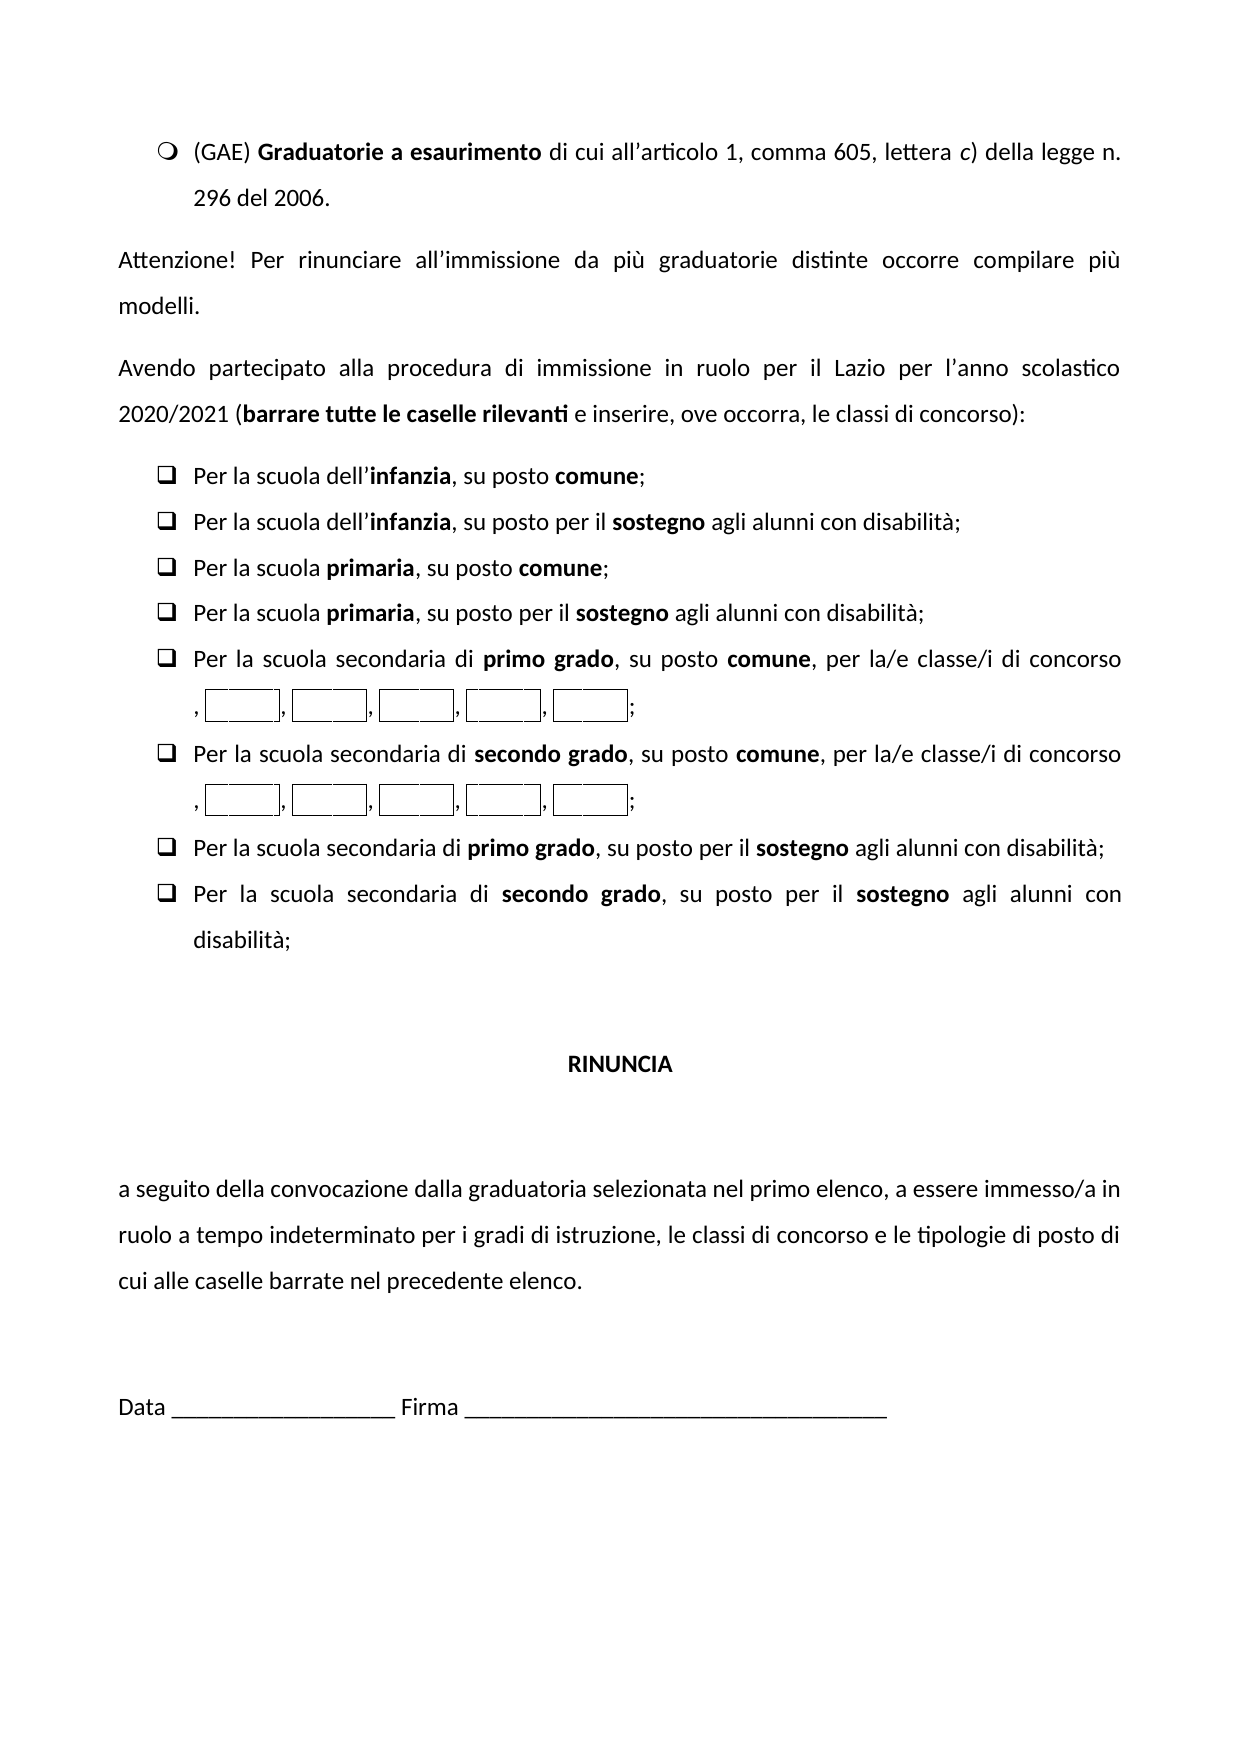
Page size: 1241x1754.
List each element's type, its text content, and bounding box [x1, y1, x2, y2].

list Per la scuola secondaria di secondo grado, su posto per il sostegno agli alunni con disabilità; [156, 878, 1122, 954]
list (GAE) Graduatorie a esaurimento di cui all’articolo 1, comma 605, lettera c) della legge n. 296 del 2006. [156, 136, 1122, 212]
text Avendo partecipato alla procedura di immissione in ruolo per il Lazio per l’anno scolastico 2020/2021 (barrare tutte le caselle rilevanti e inserire, ove occorra, le classi di concorso): [118, 352, 1122, 428]
text RINUNCIA [118, 1049, 1122, 1079]
list Per la scuola primaria, su posto per il sostegno agli alunni con disabilità; [156, 597, 1122, 628]
list Per la scuola secondaria di secondo grado, su posto comune, per la/e classe/i di concorso , , , , , ; [156, 738, 1122, 816]
text Data __________________ Firma __________________________________ [118, 1391, 1122, 1421]
list Per la scuola dell’infanzia, su posto comune; [156, 460, 1122, 491]
text Attenzione! Per rinunciare all’immissione da più graduatorie distinte occorre compilare più modelli. [118, 244, 1122, 320]
list Per la scuola secondaria di primo grado, su posto comune, per la/e classe/i di concorso , , , , , ; [156, 643, 1122, 722]
text a seguito della convocazione dalla graduatoria selezionata nel primo elenco, a essere immesso/a in ruolo a tempo indeterminato per i gradi di istruzione, le classi di concorso e le tipologie di posto di cui alle caselle barrate nel precedente elenco. [118, 1173, 1122, 1295]
list Per la scuola secondaria di primo grado, su posto per il sostegno agli alunni con disabilità; [156, 832, 1122, 863]
list Per la scuola dell’infanzia, su posto per il sostegno agli alunni con disabilità; [156, 506, 1122, 537]
list Per la scuola primaria, su posto comune; [156, 552, 1122, 582]
